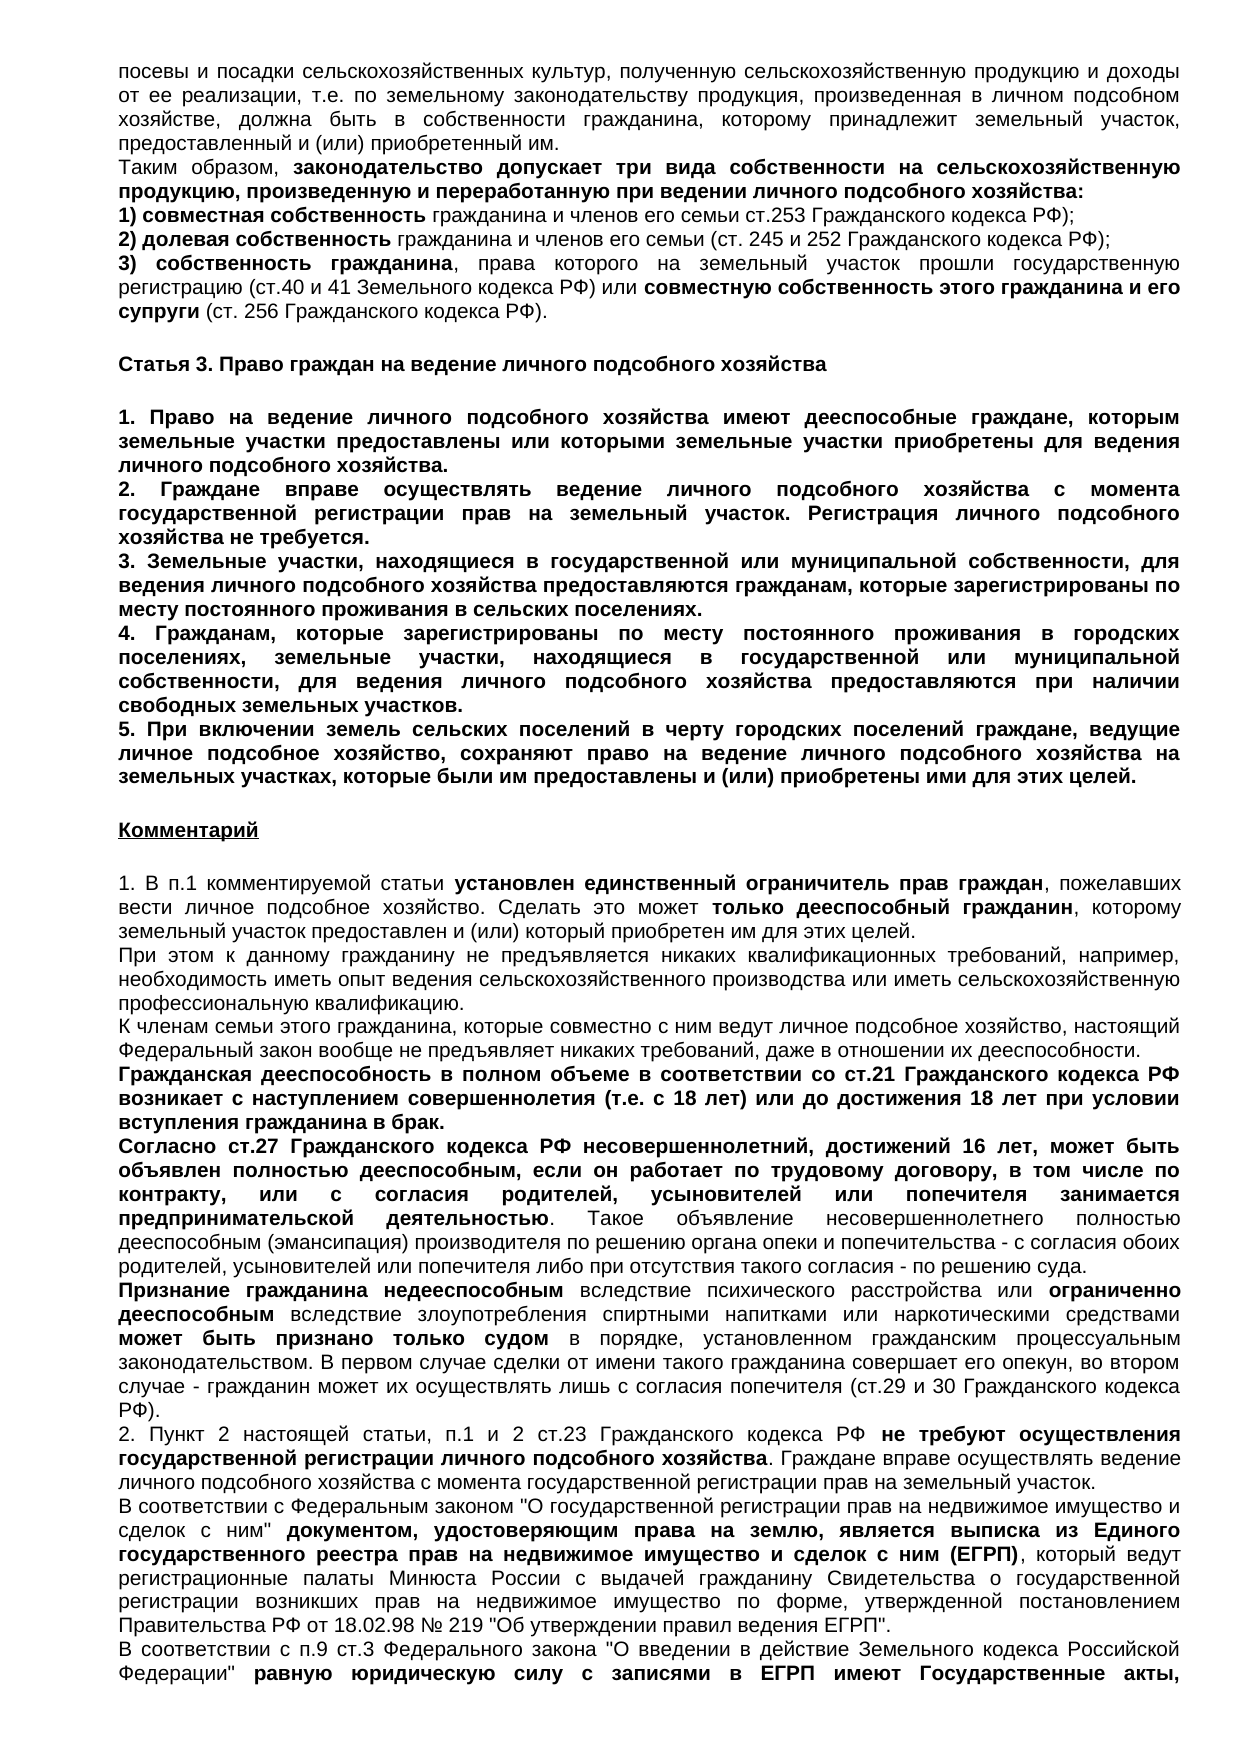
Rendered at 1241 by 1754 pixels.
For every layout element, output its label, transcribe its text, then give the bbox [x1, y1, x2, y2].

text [118, 1637, 1181, 1685]
text Согласно ст.27 Гражданского кодекса РФ несовершеннолетний, достижений 16 лет, может быть объявлен полностью дееспособным, если он работает по трудовому договору, в том числе по контракту, или с согласия родителей, усыновителей или попечителя занимается предпринимательской деятельностью. Такое объявление несовершеннолетнего полностью дееспособным (эмансипация) производителя по решению органа опеки и попечительства - с согласия обоих родителей, усыновителей или попечителя либо при отсутствия такого согласия - по решению суда. [118, 1134, 1181, 1278]
text 5. При включении земель сельских поселений в черту городских поселений граждане, ведущие личное подсобное хозяйство, сохраняют право на ведение личного подсобного хозяйства на земельных участках, которые были им предоставлены и (или) приобретены ими для этих целей. [118, 716, 1181, 788]
text Комментарий [118, 817, 1181, 841]
text Статья 3. Право граждан на ведение личного подсобного хозяйства [118, 352, 1181, 376]
text 2) долевая собственность гражданина и членов его семьи (ст. 245 и 252 Гражданского кодекса РФ); [118, 227, 1181, 251]
text При этом к данному гражданину не предъявляется никаких квалификационных требований, например, необходимость иметь опыт ведения сельскохозяйственного производства или иметь сельскохозяйственную профессиональную квалификацию. [118, 942, 1181, 1014]
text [118, 59, 1181, 155]
text 3) собственность гражданина, права которого на земельный участок прошли государственную регистрацию (ст.40 и 41 Земельного кодекса РФ) или совместную собственность этого гражданина и его супруги (ст. 256 Гражданского кодекса РФ). [118, 251, 1181, 323]
text 4. Гражданам, которые зарегистрированы по месту постоянного проживания в городских поселениях, земельные участки, находящиеся в государственной или муниципальной собственности, для ведения личного подсобного хозяйства предоставляются при наличии свободных земельных участков. [118, 621, 1181, 716]
text Гражданская дееспособность в полном объеме в соответствии со ст.21 Гражданского кодекса РФ возникает с наступлением совершеннолетия (т.е. с 18 лет) или до достижения 18 лет при условии вступления гражданина в брак. [118, 1062, 1181, 1134]
text Таким образом, законодательство допускает три вида собственности на сельскохозяйственную продукцию, произведенную и переработанную при ведении личного подсобного хозяйства: [118, 155, 1181, 203]
text 1) совместная собственность гражданина и членов его семьи ст.253 Гражданского кодекса РФ); [118, 203, 1181, 227]
text 2. Пункт 2 настоящей статьи, п.1 и 2 ст.23 Гражданского кодекса РФ не требуют осуществления государственной регистрации личного подсобного хозяйства. Граждане вправе осуществлять ведение личного подсобного хозяйства с момента государственной регистрации прав на земельный участок. [118, 1422, 1181, 1493]
text 1. Право на ведение личного подсобного хозяйства имеют дееспособные граждане, которым земельные участки предоставлены или которыми земельные участки приобретены для ведения личного подсобного хозяйства. [118, 405, 1181, 477]
text Признание гражданина недееспособным вследствие психического расстройства или ограниченно дееспособным вследствие злоупотребления спиртными напитками или наркотическими средствами может быть признано только судом в порядке, установленном гражданским процессуальным законодательством. В первом случае сделки от имени такого гражданина совершает его опекун, во втором случае - гражданин может их осуществлять лишь с согласия попечителя (ст.29 и 30 Гражданского кодекса РФ). [118, 1278, 1181, 1422]
text К членам семьи этого гражданина, которые совместно с ним ведут личное подсобное хозяйство, настоящий Федеральный закон вообще не предъявляет никаких требований, даже в отношении их дееспособности. [118, 1014, 1181, 1062]
text В соответствии с Федеральным законом "О государственной регистрации прав на недвижимое имущество и сделок с ним" документом, удостоверяющим права на землю, является выписка из Единого государственного реестра прав на недвижимое имущество и сделок с ним (ЕГРП), который ведут регистрационные палаты Минюста России с выдачей гражданину Свидетельства о государственной регистрации возникших прав на недвижимое имущество по форме, утвержденной постановлением Правительства РФ от 18.02.98 № 219 "Об утверждении правил ведения ЕГРП". [118, 1493, 1181, 1637]
text 1. В п.1 комментируемой статьи установлен единственный ограничитель прав граждан, пожелавших вести личное подсобное хозяйство. Сделать это может только дееспособный гражданин, которому земельный участок предоставлен и (или) который приобретен им для этих целей. [118, 871, 1181, 942]
text 3. Земельные участки, находящиеся в государственной или муниципальной собственности, для ведения личного подсобного хозяйства предоставляются гражданам, которые зарегистрированы по месту постоянного проживания в сельских поселениях. [118, 549, 1181, 621]
text 2. Граждане вправе осуществлять ведение личного подсобного хозяйства с момента государственной регистрации прав на земельный участок. Регистрация личного подсобного хозяйства не требуется. [118, 477, 1181, 549]
